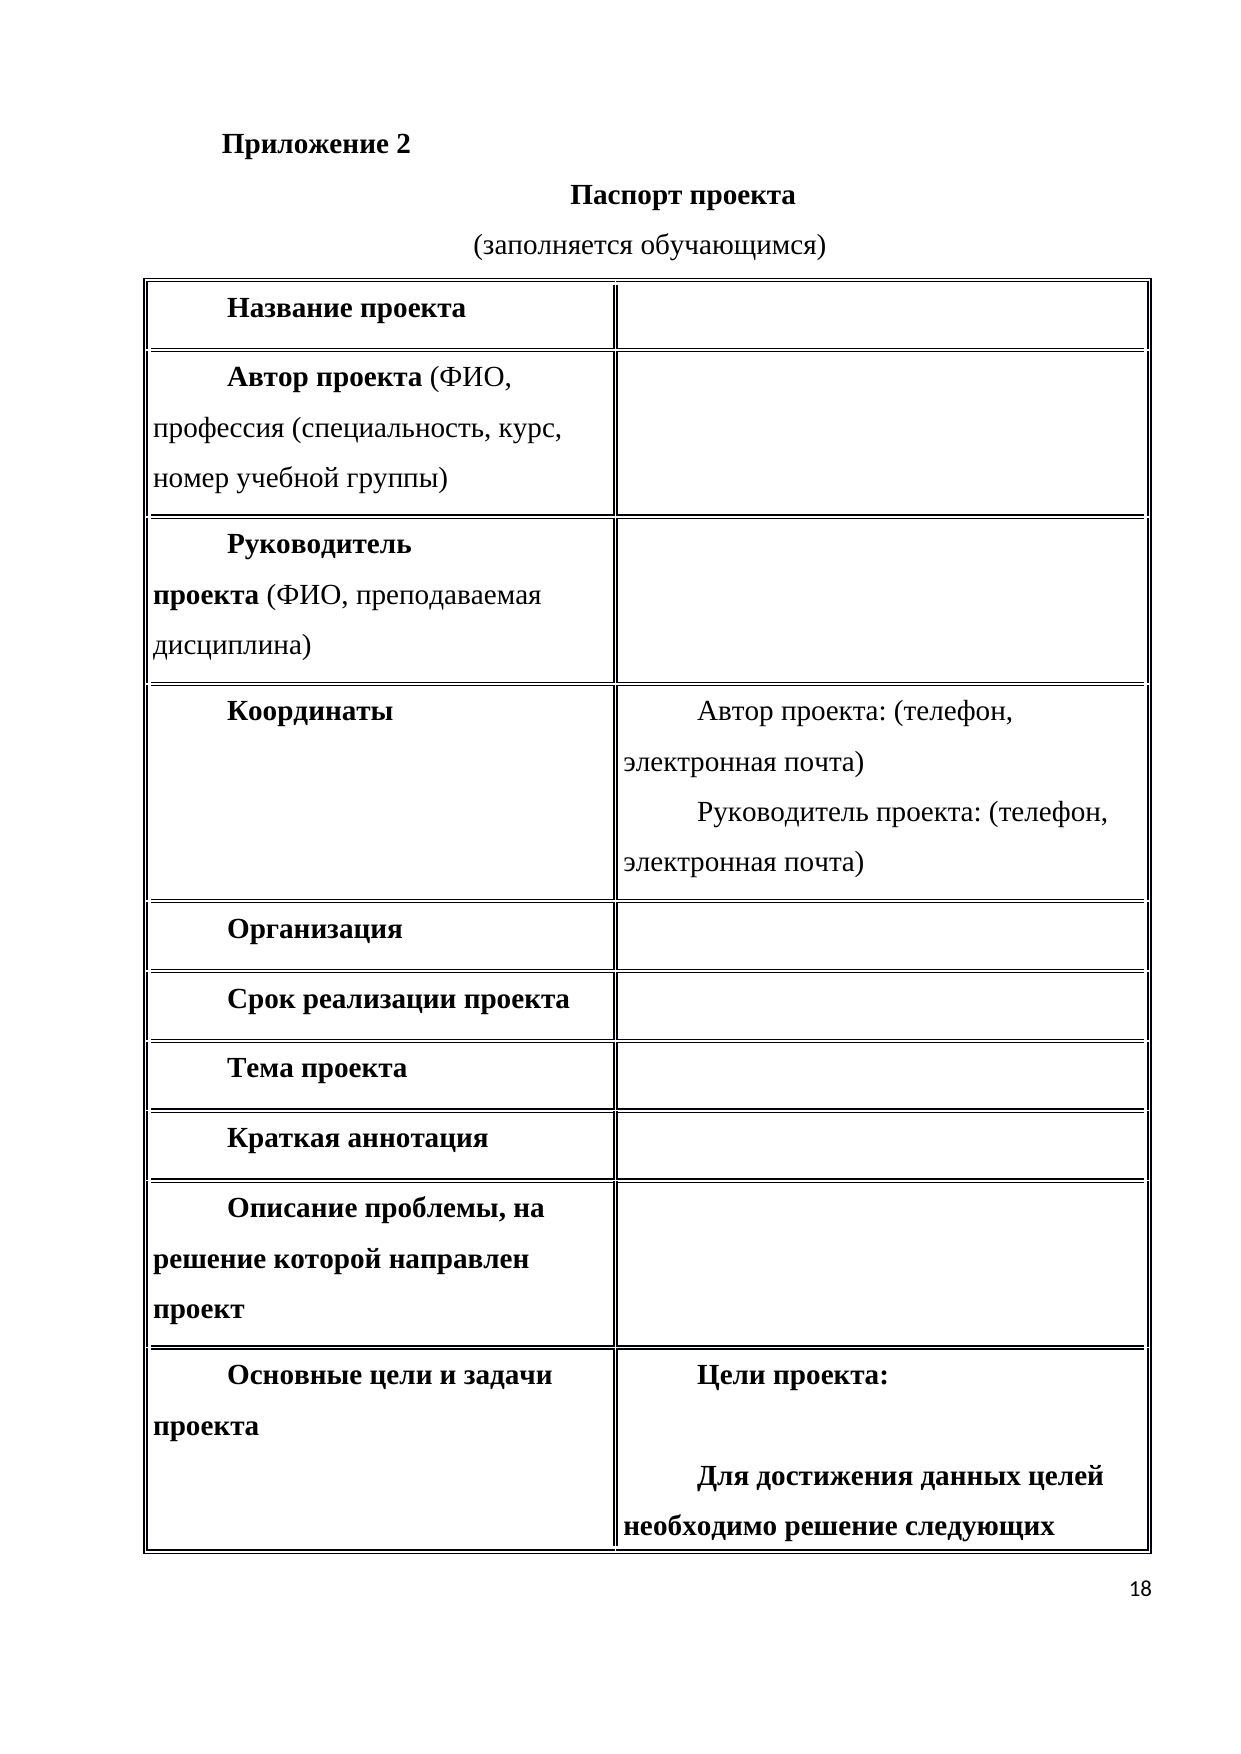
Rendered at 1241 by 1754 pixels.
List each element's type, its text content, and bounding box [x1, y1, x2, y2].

text Приложение 2 [148, 127, 1152, 160]
table_cell [616, 1108, 1149, 1178]
table_cell Срок реализации проекта [145, 969, 616, 1038]
table_cell Описание проблемы, на решение которой направлен проект [145, 1178, 616, 1345]
table_cell [616, 1039, 1149, 1108]
table_cell [616, 1178, 1149, 1345]
table_header [616, 282, 1147, 347]
table_cell Организация [145, 899, 616, 968]
table_cell Автор проекта: (телефон, электронная почта) Руководитель проекта: (телефон, электронная почта) [616, 681, 1149, 899]
table_header Название проекта [145, 279, 616, 347]
table_cell [616, 899, 1149, 968]
table_cell Краткая аннотация [145, 1108, 616, 1178]
table_cell [616, 514, 1149, 681]
table_cell [616, 969, 1149, 1038]
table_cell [145, 1345, 616, 1549]
table_cell [616, 348, 1149, 514]
table_cell Координаты [145, 681, 616, 899]
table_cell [616, 1345, 1149, 1549]
table_cell Тема проекта [145, 1039, 616, 1108]
table_cell Автор проекта (ФИО, профессия (специальность, курс, номер учебной группы) [145, 348, 616, 514]
text Паспорт проекта (заполняется обучающимся) [148, 177, 1152, 261]
table_cell Руководитель проекта (ФИО, преподаваемая дисциплина) [145, 514, 616, 681]
